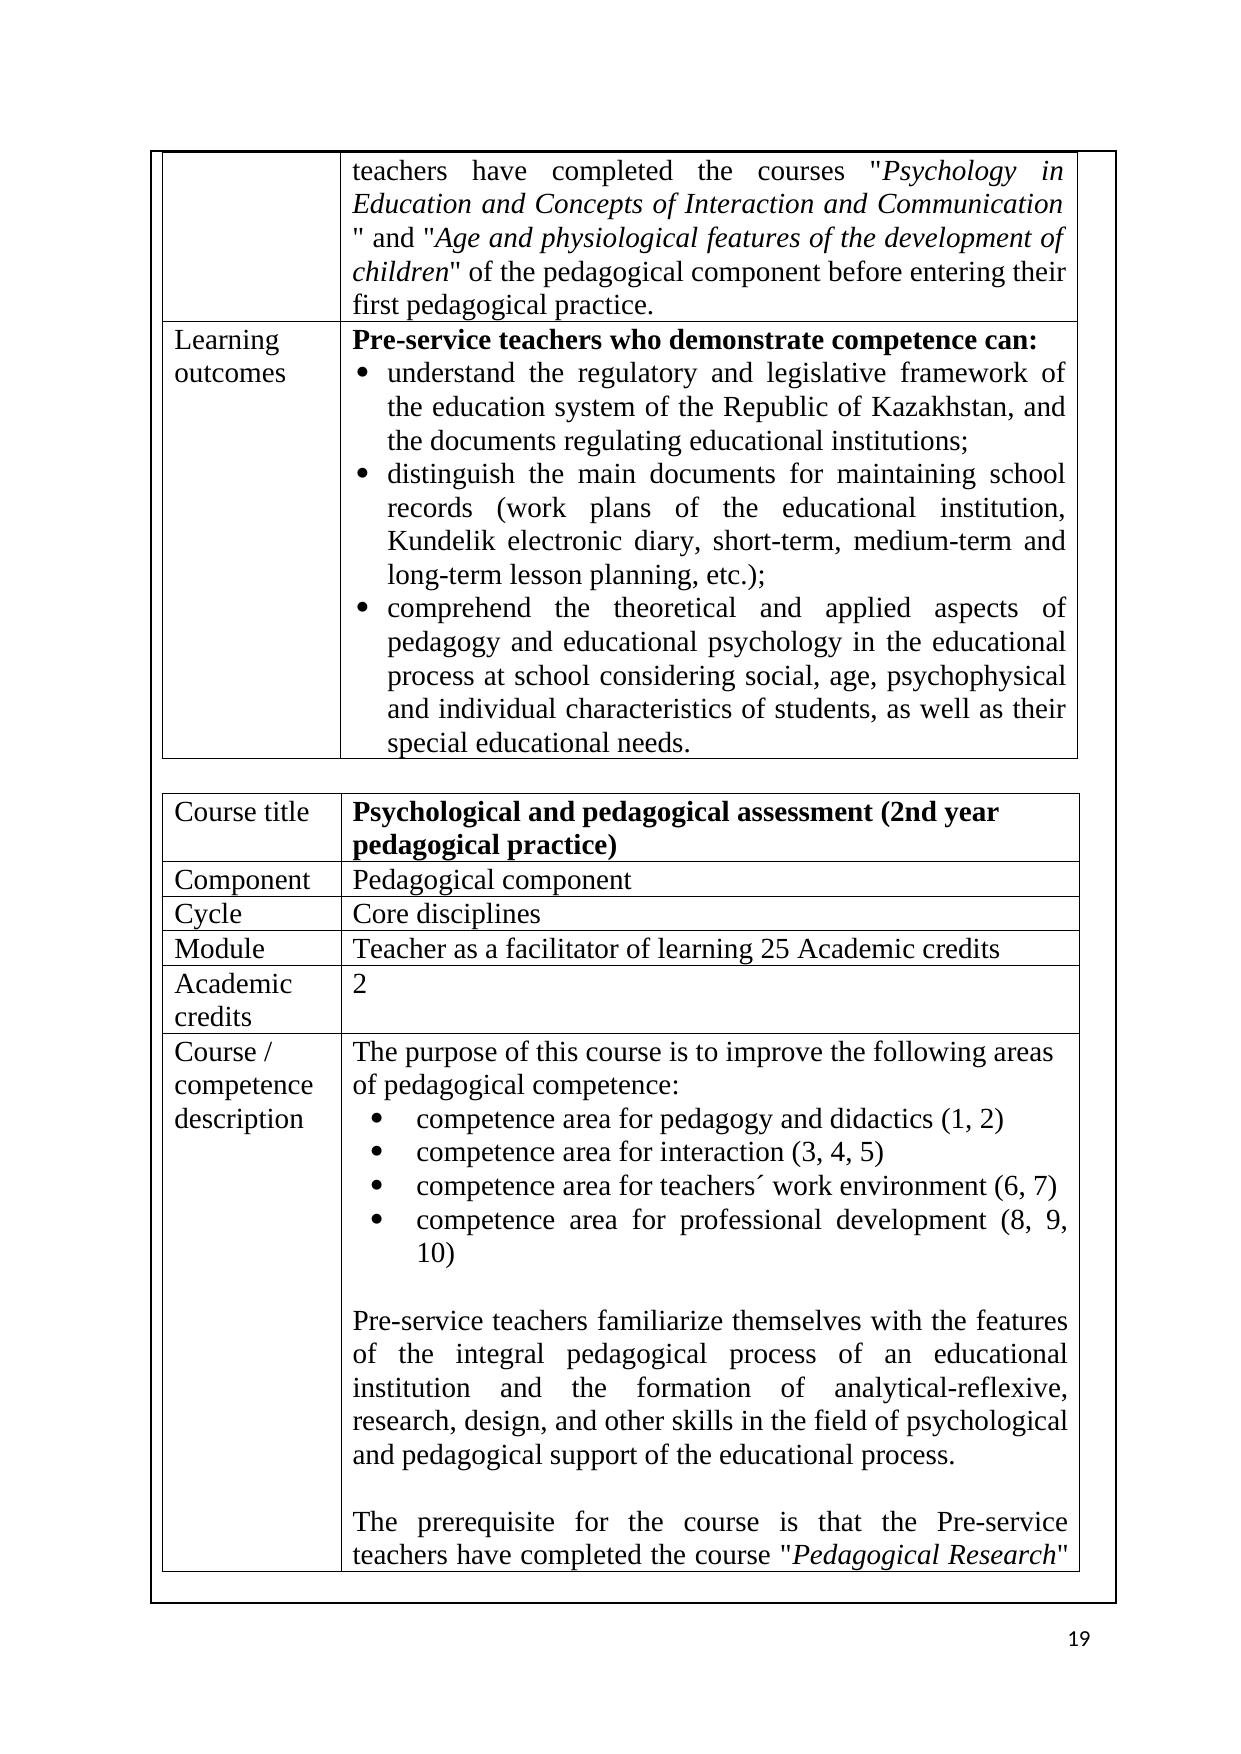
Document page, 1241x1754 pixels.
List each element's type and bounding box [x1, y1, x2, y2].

table_cell [152, 152, 1115, 1602]
